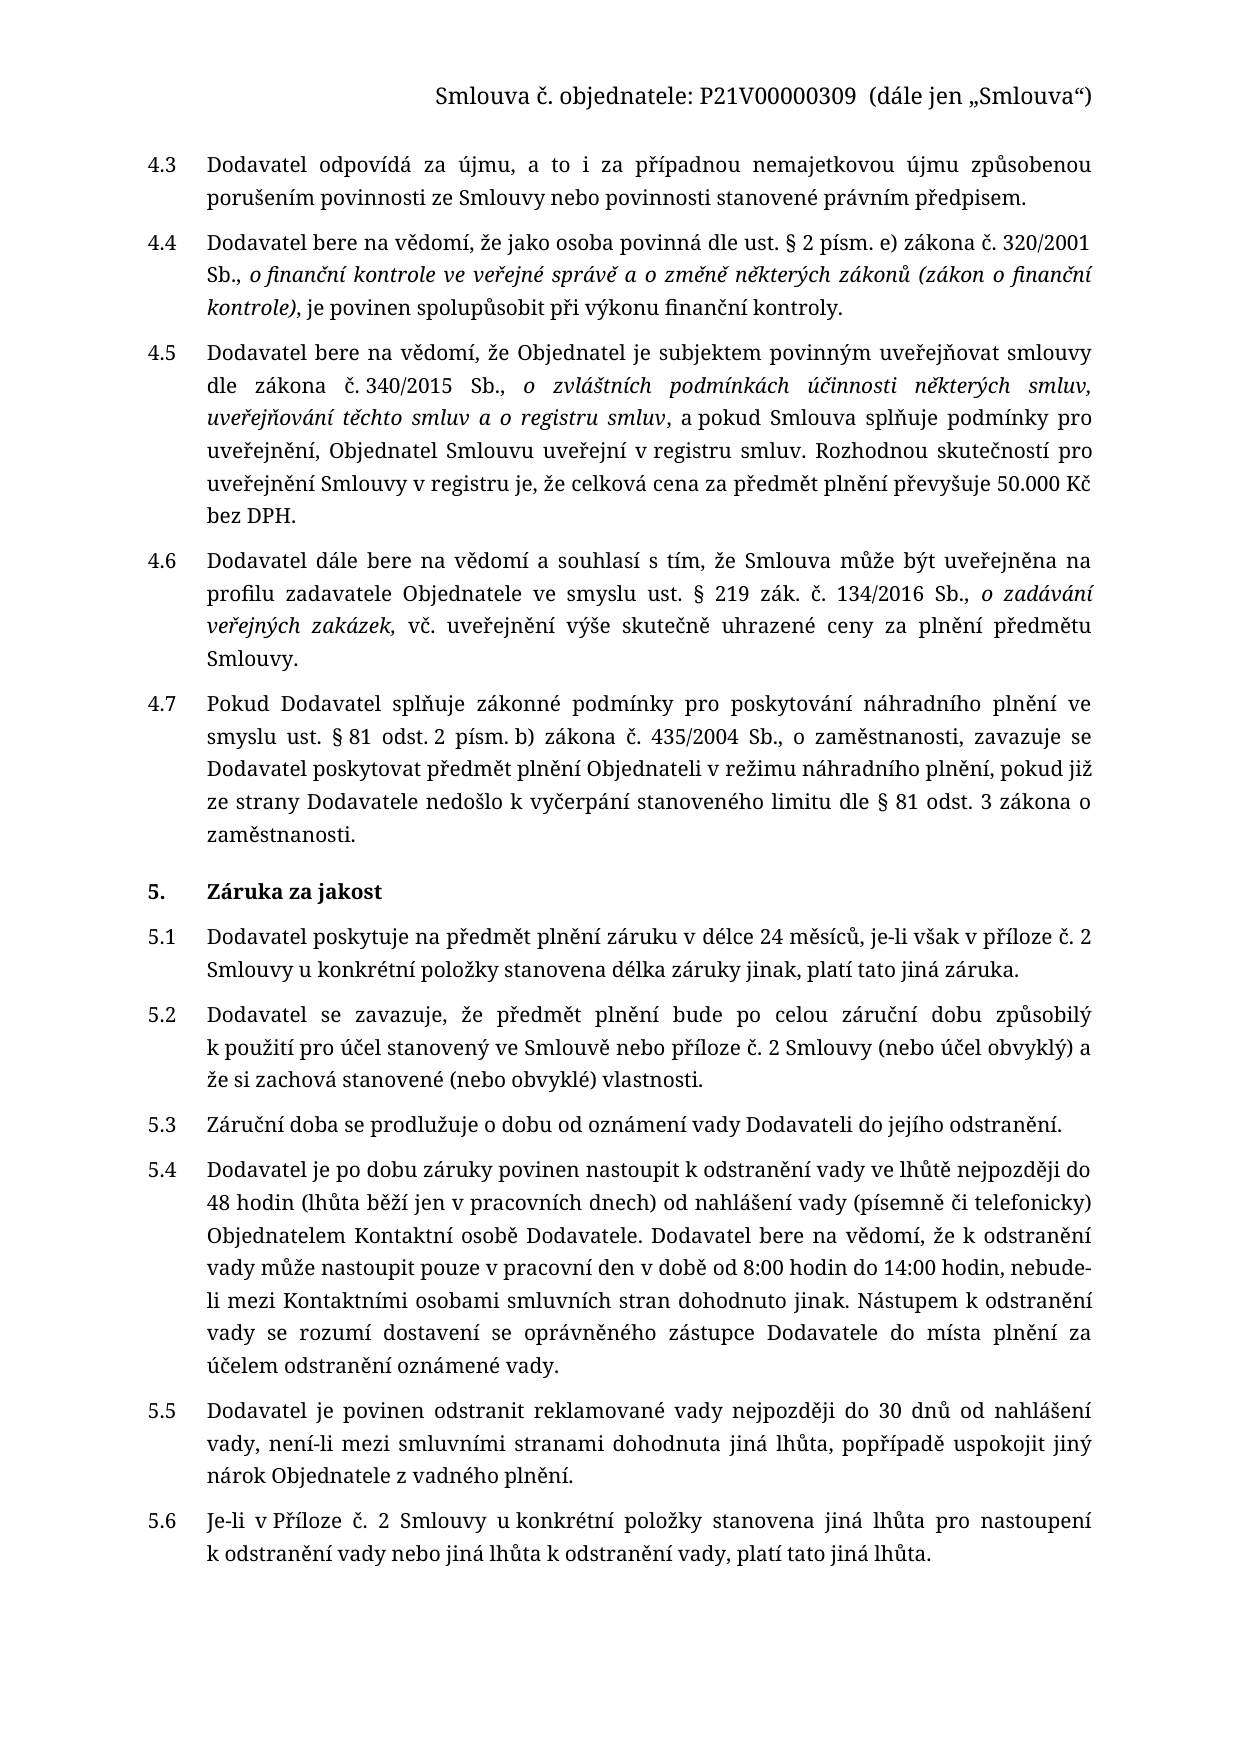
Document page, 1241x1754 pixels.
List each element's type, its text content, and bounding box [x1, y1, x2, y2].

list Dodavatel odpovídá za újmu, a to i za případnou nemajetkovou újmu způsobenou porušením povinnosti ze Smlouvy nebo povinnosti stanovené právním předpisem. [148, 150, 1093, 211]
list Je-li v Příloze č. 2 Smlouvy u konkrétní položky stanovena jiná lhůta pro nastoupení k odstranění vady nebo jiná lhůta k odstranění vady, platí tato jiná lhůta. [148, 1507, 1093, 1568]
list Záruka za jakost [148, 877, 1093, 906]
list Dodavatel se zavazuje, že předmět plnění bude po celou záruční dobu způsobilý k použití pro účel stanovený ve Smlouvě nebo příloze č. 2 Smlouvy (nebo účel obvyklý) a že si zachová stanovené (nebo obvyklé) vlastnosti. [148, 1000, 1093, 1094]
list Dodavatel je povinen odstranit reklamované vady nejpozději do 30 dnů od nahlášení vady, není-li mezi smluvními stranami dohodnuta jiná lhůta, popřípadě uspokojit jiný nárok Objednatele z vadného plnění. [148, 1396, 1093, 1490]
list Dodavatel bere na vědomí, že jako osoba povinná dle ust. § 2 písm. e) zákona č. 320/2001 Sb., o finanční kontrole ve veřejné správě a o změně některých zákonů (zákon o finanční kontrole), je povinen spolupůsobit při výkonu finanční kontroly. [148, 228, 1093, 322]
list Dodavatel bere na vědomí, že Objednatel je subjektem povinným uveřejňovat smlouvy dle zákona č. 340/2015 Sb., o zvláštních podmínkách účinnosti některých smluv, uveřejňování těchto smluv a o registru smluv, a pokud Smlouva splňuje podmínky pro uveřejnění, Objednatel Smlouvu uveřejní v registru smluv. Rozhodnou skutečností pro uveřejnění Smlouvy v registru je, že celková cena za předmět plnění převyšuje 50.000 Kč bez DPH. [148, 338, 1093, 530]
list Záruční doba se prodlužuje o dobu od oznámení vady Dodavateli do jejího odstranění. [148, 1110, 1093, 1139]
list Dodavatel je po dobu záruky povinen nastoupit k odstranění vady ve lhůtě nejpozději do 48 hodin (lhůta běží jen v pracovních dnech) od nahlášení vady (písemně či telefonicky) Objednatelem Kontaktní osobě Dodavatele. Dodavatel bere na vědomí, že k odstranění vady může nastoupit pouze v pracovní den v době od 8:00 hodin do 14:00 hodin, nebude-li mezi Kontaktními osobami smluvních stran dohodnuto jinak. Nástupem k odstranění vady se rozumí dostavení se oprávněného zástupce Dodavatele do místa plnění za účelem odstranění oznámené vady. [148, 1156, 1093, 1379]
list Dodavatel dále bere na vědomí a souhlasí s tím, že Smlouva může být uveřejněna na profilu zadavatele Objednatele ve smyslu ust. § 219 zák. č. 134/2016 Sb., o zadávání veřejných zakázek, vč. uveřejnění výše skutečně uhrazené ceny za plnění předmětu Smlouvy. [148, 546, 1093, 673]
list Dodavatel poskytuje na předmět plnění záruku v délce 24 měsíců, je-li však v příloze č. 2 Smlouvy u konkrétní položky stanovena délka záruky jinak, platí tato jiná záruka. [148, 922, 1093, 983]
list Pokud Dodavatel splňuje zákonné podmínky pro poskytování náhradního plnění ve smyslu ust. § 81 odst. 2 písm. b) zákona č. 435/2004 Sb., o zaměstnanosti, zavazuje se Dodavatel poskytovat předmět plnění Objednateli v režimu náhradního plnění, pokud již ze strany Dodavatele nedošlo k vyčerpání stanoveného limitu dle § 81 odst. 3 zákona o zaměstnanosti. [148, 689, 1093, 848]
